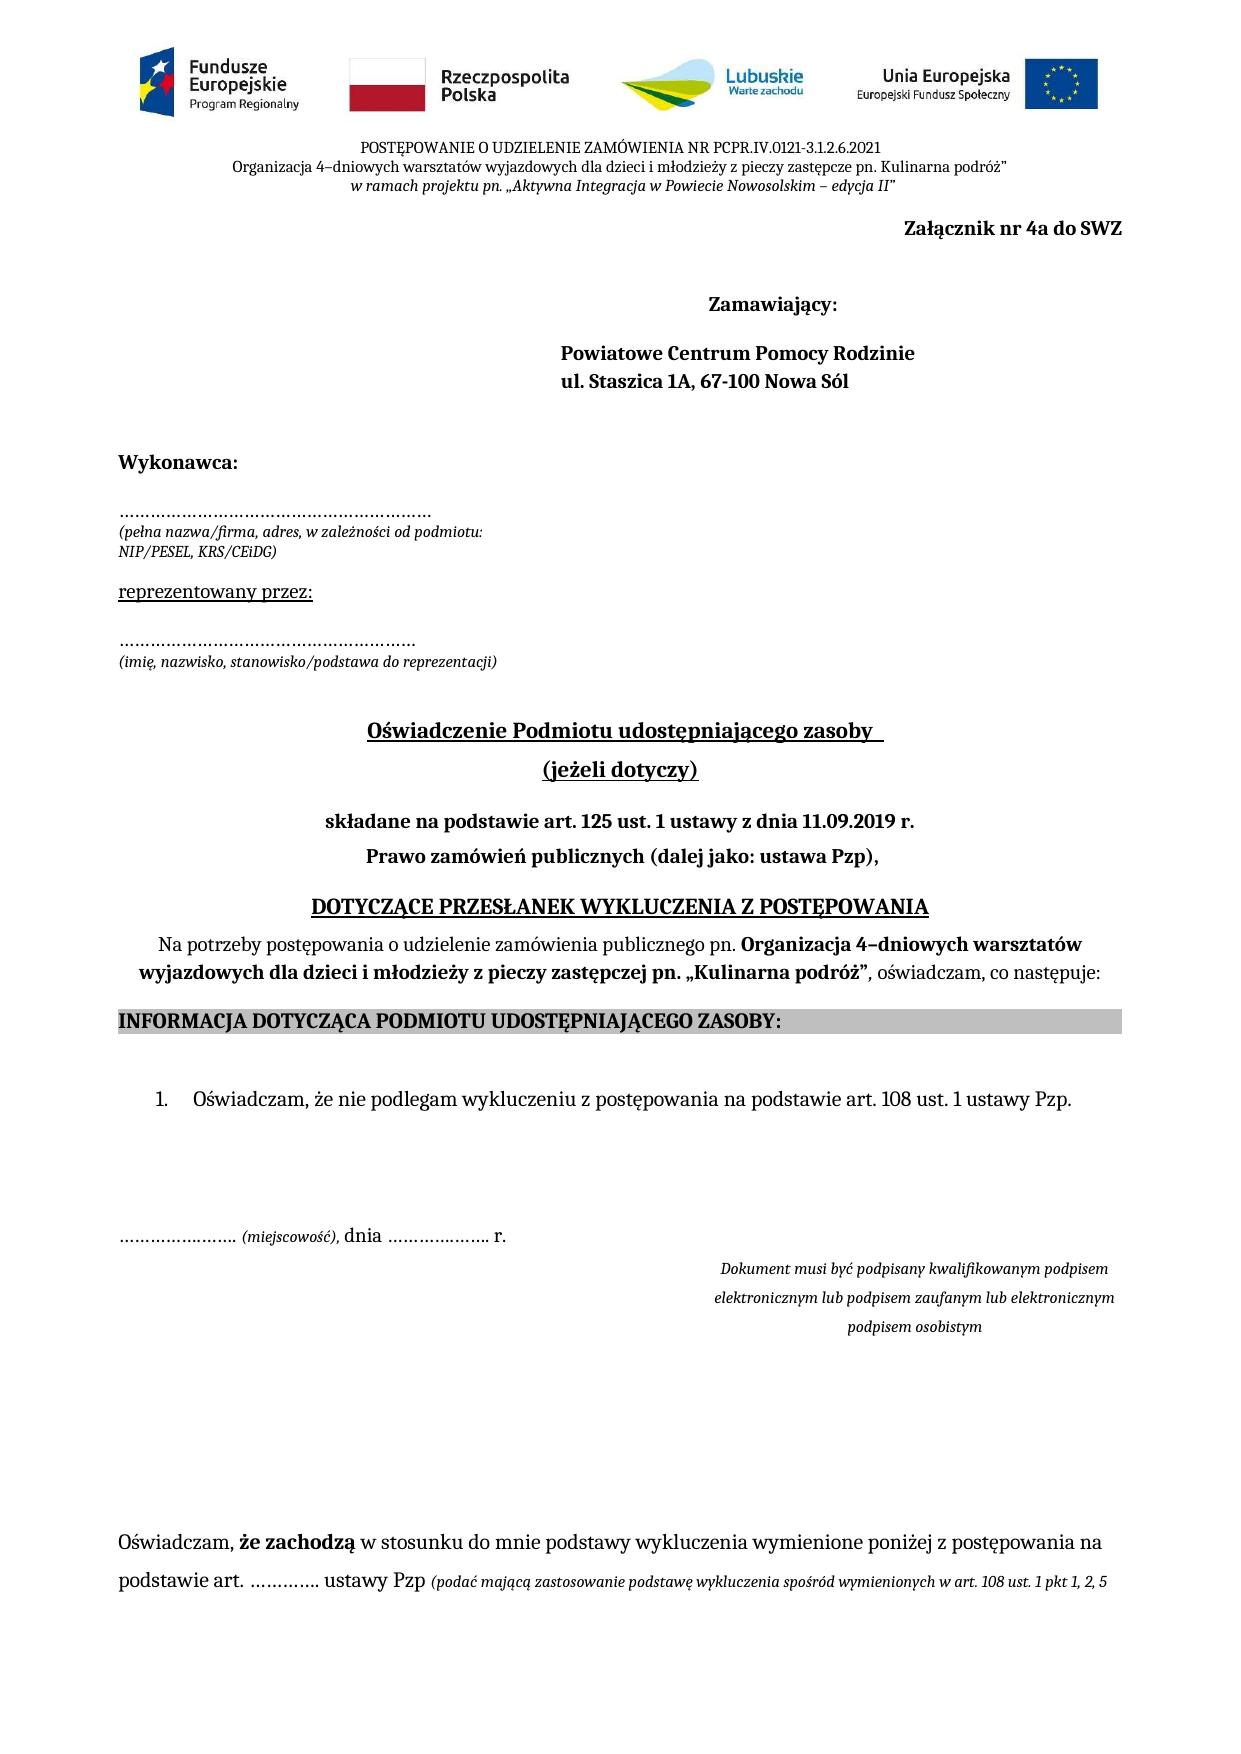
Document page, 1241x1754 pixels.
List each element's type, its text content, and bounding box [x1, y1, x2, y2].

list Oświadczam, że nie podlegam wykluczeniu z postępowania na podstawie art. 108 ust. 1 ustawy Pzp. [156, 1086, 1122, 1111]
text Powiatowe Centrum Pomocy Rodzinie [118, 342, 1122, 366]
text …………….……. (miejscowość), dnia ………….……. r. [118, 1224, 1122, 1248]
text Załącznik nr 4a do SWZ [664, 217, 1122, 241]
text Oświadczenie Podmiotu udostępniającego zasoby [118, 718, 1122, 744]
text INFORMACJA DOTYCZĄCA PODMIOTU UDOSTĘPNIAJĄCEGO ZASOBY: [118, 1009, 1122, 1034]
text Zamawiający: [709, 292, 1122, 316]
text składane na podstawie art. 125 ust. 1 ustawy z dnia 11.09.2019 r. [118, 809, 1122, 833]
text …………………………………………………… [118, 498, 502, 522]
text ul. Staszica 1A, 67-100 Nowa Sól [118, 369, 1122, 393]
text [118, 1529, 1122, 1592]
text ………………………………………………… [118, 628, 502, 652]
text Wykonawca: [118, 450, 1122, 474]
text Dokument musi być podpisany kwalifikowanym podpisem elektronicznym lub podpisem zaufanym lub elektronicznym podpisem osobistym [709, 1259, 1122, 1336]
text (pełna nazwa/firma, adres, w zależności od podmiotu: NIP/PESEL, KRS/CEiDG) [118, 522, 502, 562]
text (imię, nazwisko, stanowisko/podstawa do reprezentacji) [118, 652, 502, 671]
text reprezentowany przez: [118, 580, 1122, 604]
text Na potrzeby postępowania o udzielenie zamówienia publicznego pn. Organizacja 4–dniowych warsztatów wyjazdowych dla dzieci i młodzieży z pieczy zastępczej pn. „Kulinarna podróż”, oświadczam, co następuje: [118, 933, 1122, 984]
text Prawo zamówień publicznych (dalej jako: ustawa Pzp), [118, 845, 1122, 869]
text DOTYCZĄCE PRZESŁANEK WYKLUCZENIA Z POSTĘPOWANIA [118, 894, 1122, 920]
text (jeżeli dotyczy) [118, 757, 1122, 784]
